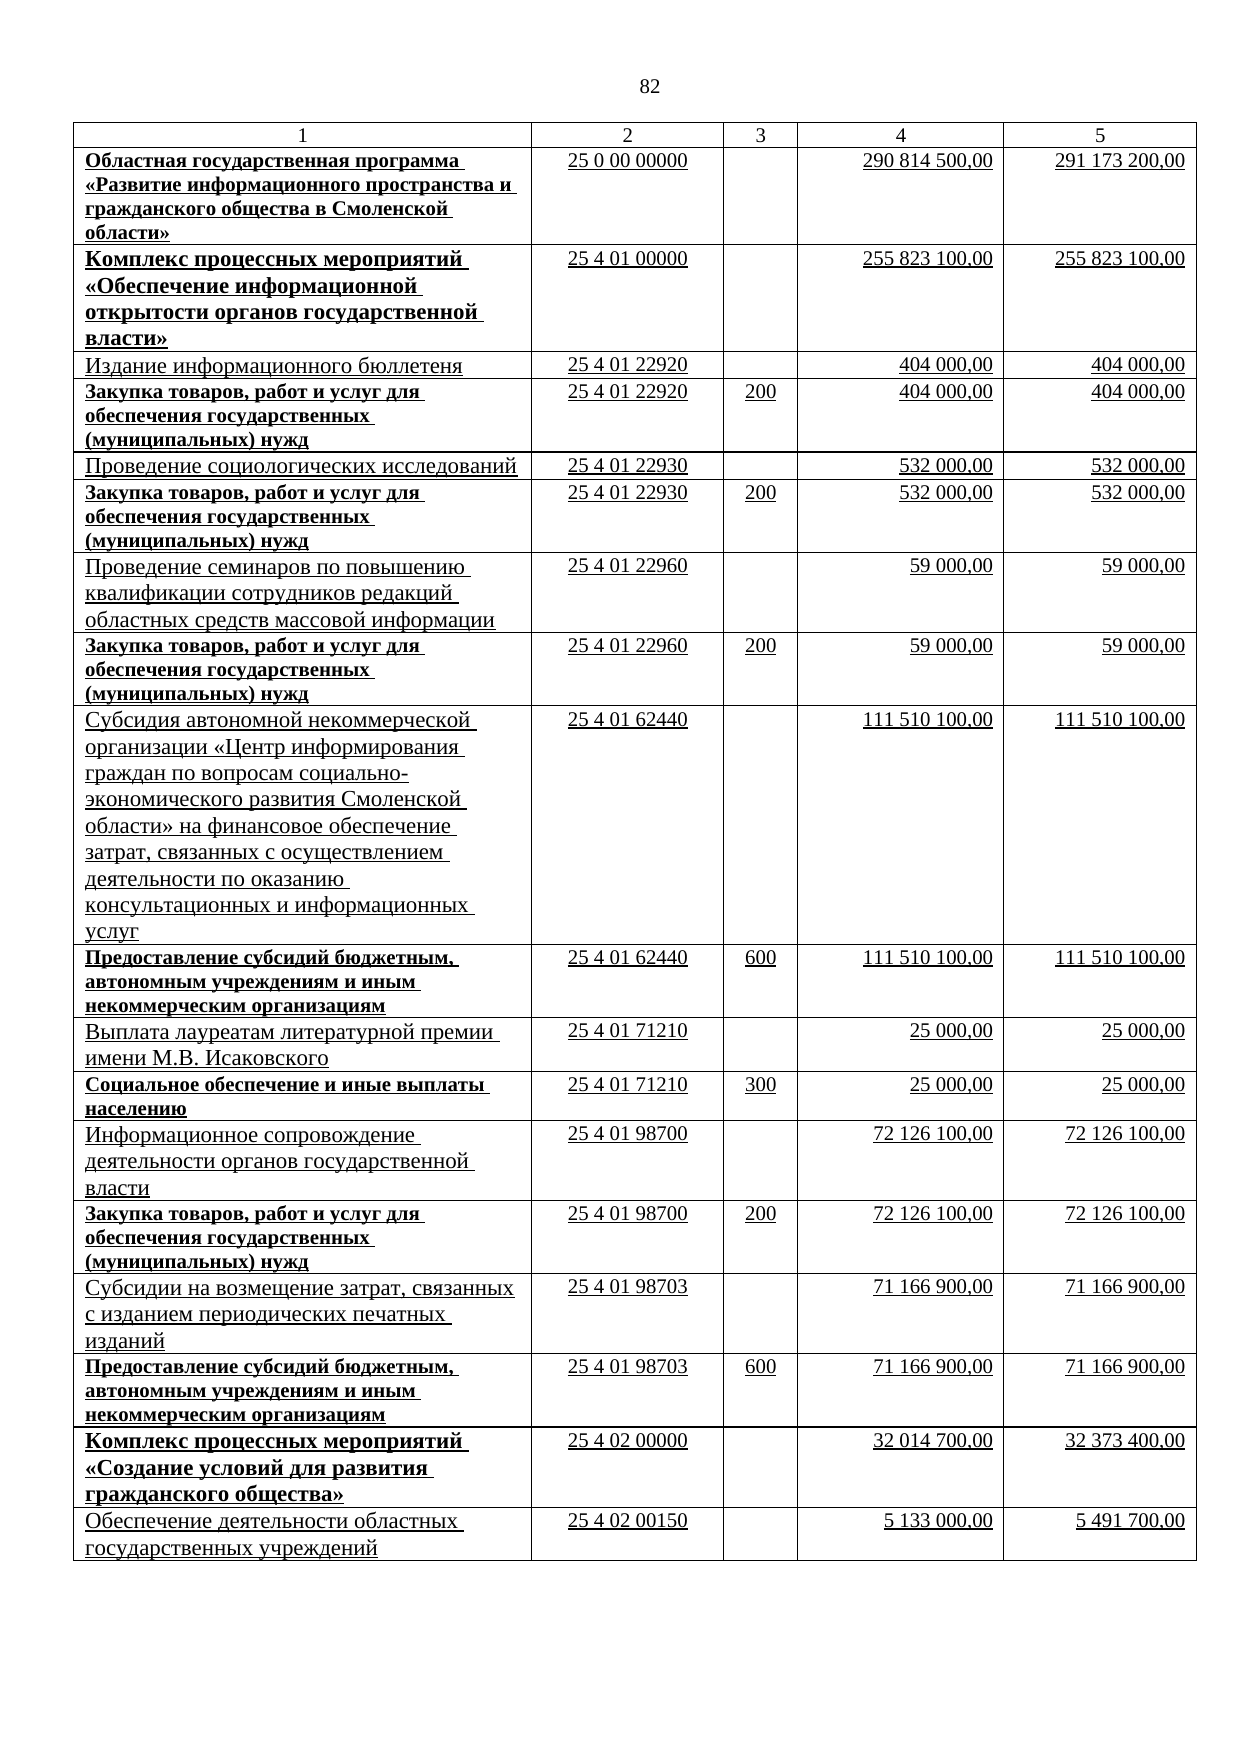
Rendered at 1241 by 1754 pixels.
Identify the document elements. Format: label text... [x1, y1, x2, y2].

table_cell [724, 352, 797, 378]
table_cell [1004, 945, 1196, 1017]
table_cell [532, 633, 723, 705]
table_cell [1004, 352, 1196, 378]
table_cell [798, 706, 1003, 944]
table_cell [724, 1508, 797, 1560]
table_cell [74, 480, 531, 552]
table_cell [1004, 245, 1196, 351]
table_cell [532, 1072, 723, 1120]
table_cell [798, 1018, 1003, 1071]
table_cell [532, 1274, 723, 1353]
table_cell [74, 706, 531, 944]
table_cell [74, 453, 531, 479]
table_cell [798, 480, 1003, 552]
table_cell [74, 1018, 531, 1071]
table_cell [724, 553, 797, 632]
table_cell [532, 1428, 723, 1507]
table_header 2 [532, 123, 723, 147]
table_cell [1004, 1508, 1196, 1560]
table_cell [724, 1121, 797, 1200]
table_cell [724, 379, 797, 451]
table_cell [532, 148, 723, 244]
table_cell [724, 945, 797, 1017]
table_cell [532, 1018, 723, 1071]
table_header 3 [724, 123, 797, 147]
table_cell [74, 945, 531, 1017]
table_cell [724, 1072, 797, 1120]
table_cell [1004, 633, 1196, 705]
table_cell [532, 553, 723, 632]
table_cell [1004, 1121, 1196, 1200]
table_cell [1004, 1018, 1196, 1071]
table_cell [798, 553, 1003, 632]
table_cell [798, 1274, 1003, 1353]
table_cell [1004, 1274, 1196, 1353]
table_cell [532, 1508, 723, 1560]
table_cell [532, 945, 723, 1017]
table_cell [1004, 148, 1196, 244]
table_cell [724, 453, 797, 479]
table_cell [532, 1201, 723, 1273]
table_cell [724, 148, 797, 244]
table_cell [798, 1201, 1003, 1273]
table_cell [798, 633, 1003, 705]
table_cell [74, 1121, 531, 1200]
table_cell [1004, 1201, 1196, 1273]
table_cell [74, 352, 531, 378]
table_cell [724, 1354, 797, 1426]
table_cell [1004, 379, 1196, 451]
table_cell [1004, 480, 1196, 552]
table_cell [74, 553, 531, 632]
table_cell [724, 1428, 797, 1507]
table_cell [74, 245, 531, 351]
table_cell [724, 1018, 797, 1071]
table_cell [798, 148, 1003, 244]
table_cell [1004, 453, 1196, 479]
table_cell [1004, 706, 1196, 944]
table_header 4 [798, 123, 1003, 147]
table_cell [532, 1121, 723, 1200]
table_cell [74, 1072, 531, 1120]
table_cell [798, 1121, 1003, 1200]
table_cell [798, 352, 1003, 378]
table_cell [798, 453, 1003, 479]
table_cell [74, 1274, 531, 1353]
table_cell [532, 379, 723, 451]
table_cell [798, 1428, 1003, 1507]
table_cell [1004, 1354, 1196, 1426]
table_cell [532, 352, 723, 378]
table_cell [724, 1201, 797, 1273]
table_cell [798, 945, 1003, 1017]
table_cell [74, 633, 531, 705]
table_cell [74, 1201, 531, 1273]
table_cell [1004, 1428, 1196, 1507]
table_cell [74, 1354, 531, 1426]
table_header 5 [1004, 123, 1196, 147]
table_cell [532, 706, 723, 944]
table_header 1 [74, 123, 531, 147]
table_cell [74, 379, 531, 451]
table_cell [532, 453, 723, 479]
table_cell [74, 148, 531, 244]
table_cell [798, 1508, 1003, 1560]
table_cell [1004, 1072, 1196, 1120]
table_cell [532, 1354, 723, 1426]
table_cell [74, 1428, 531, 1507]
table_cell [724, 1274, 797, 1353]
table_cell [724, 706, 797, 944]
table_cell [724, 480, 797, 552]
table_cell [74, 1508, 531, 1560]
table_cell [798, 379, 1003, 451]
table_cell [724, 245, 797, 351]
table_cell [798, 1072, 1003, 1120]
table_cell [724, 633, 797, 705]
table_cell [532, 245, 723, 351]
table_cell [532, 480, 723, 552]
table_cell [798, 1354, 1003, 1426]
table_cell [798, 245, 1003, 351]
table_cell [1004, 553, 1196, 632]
